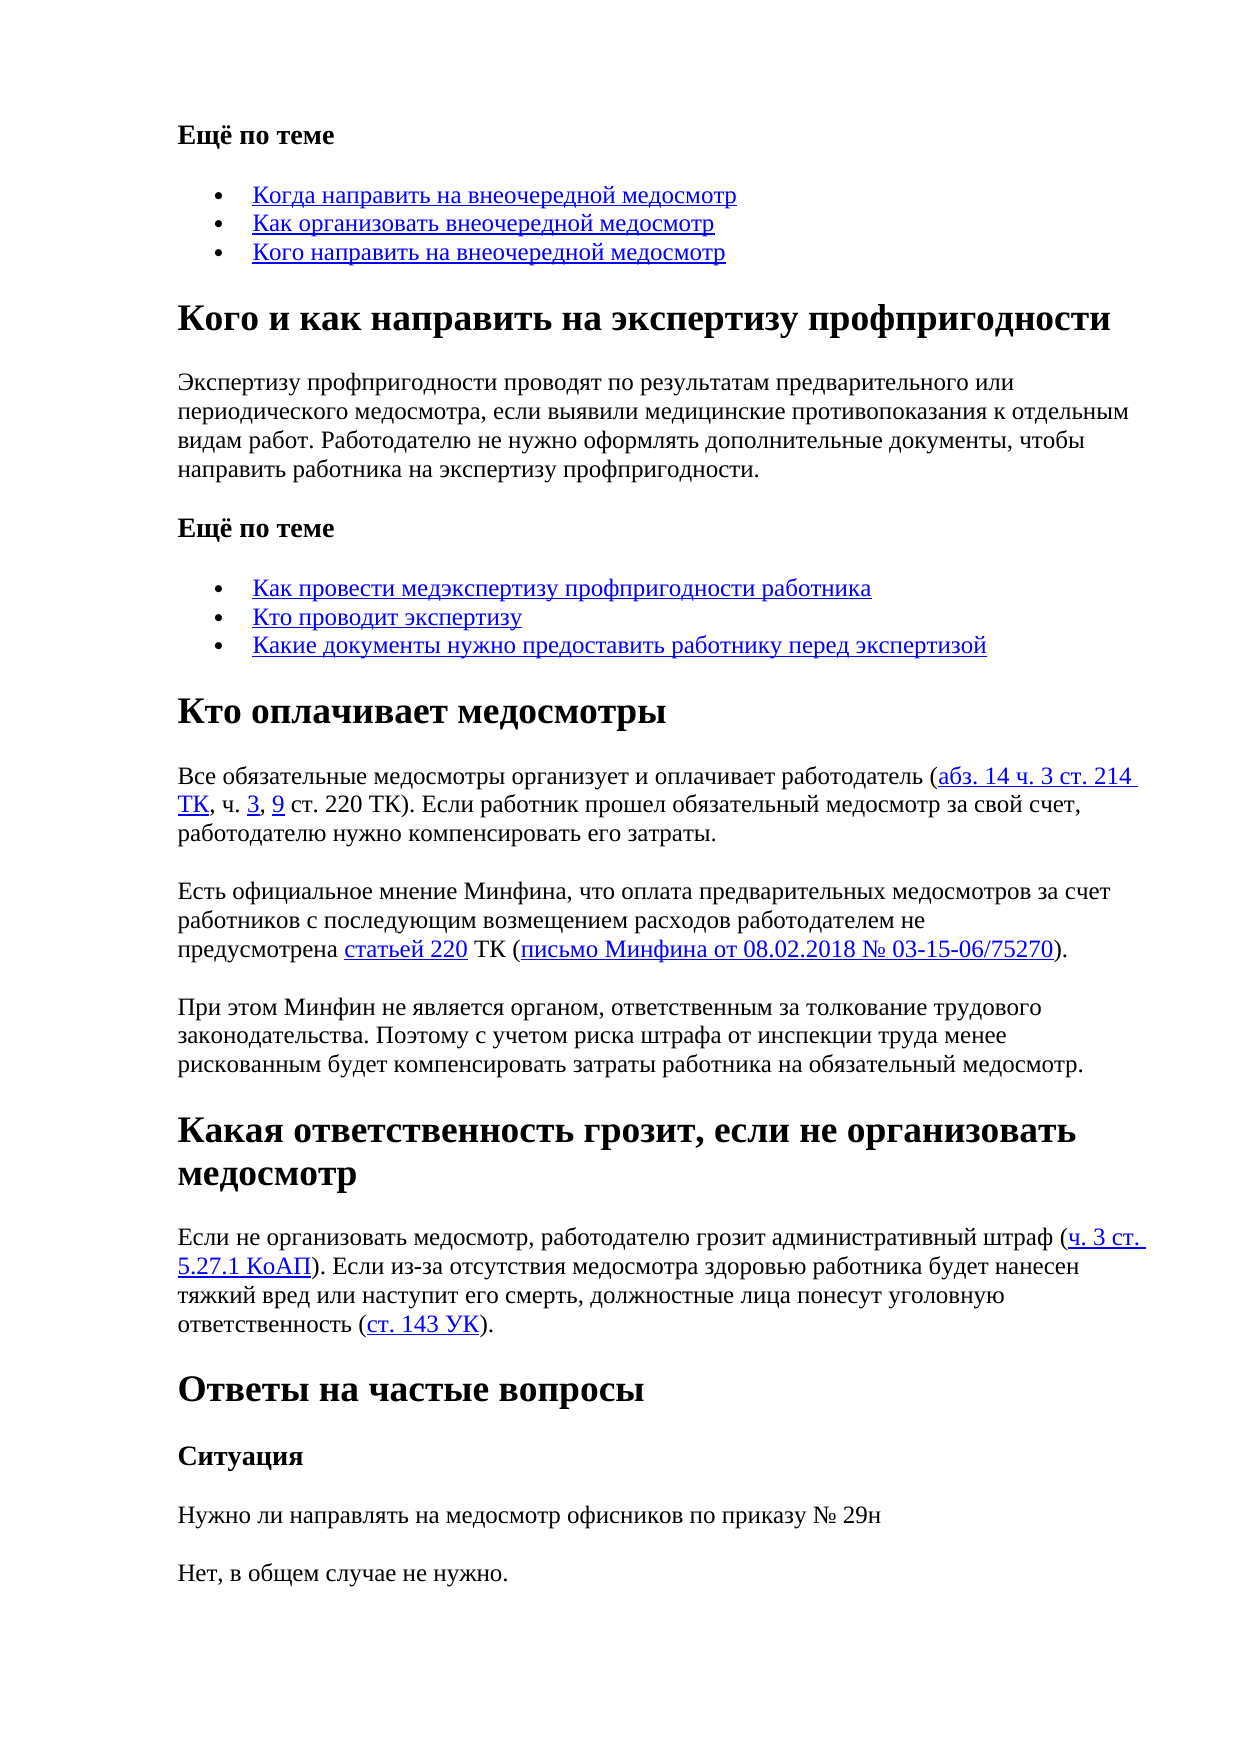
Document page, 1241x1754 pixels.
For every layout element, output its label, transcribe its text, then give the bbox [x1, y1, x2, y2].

text Экспертизу профпригодности проводят по результатам предварительного или периодического медосмотра, если выявили медицинские противопоказания к отдельным видам работ. Работодателю не нужно оформлять дополнительные документы, чтобы направить работника на экспертизу профпригодности. [177, 367, 1152, 482]
list Как провести медэкспертизу профпригодности работника [215, 573, 1152, 602]
list Кого направить на внеочередной медосмотр [215, 237, 1152, 266]
text При этом Минфин не является органом, ответственным за толкование трудового законодательства. Поэтому с учетом риска штрафа от инспекции труда менее рискованным будет компенсировать затраты работника на обязательный медосмотр. [177, 992, 1152, 1078]
list Кто проводит экспертизу [215, 602, 1152, 631]
text Кто оплачивает медосмотры [177, 688, 1152, 732]
text Нужно ли направлять на медосмотр офисников по приказу № 29н [177, 1501, 1152, 1529]
list Как организовать внеочередной медосмотр [215, 208, 1152, 237]
text Ситуация [177, 1439, 1152, 1471]
text Если не организовать медосмотр, работодателю грозит административный штраф (ч. 3 ст. 5.27.1 КоАП). Если из-за отсутствия медосмотра здоровью работника будет нанесен тяжкий вред или наступит его смерть, должностные лица понесут уголовную ответственность (ст. 143 УК). [177, 1222, 1152, 1337]
text Ещё по теме [177, 512, 1152, 544]
text Ответы на частые вопросы [177, 1367, 1152, 1410]
list Какие документы нужно предоставить работнику перед экспертизой [215, 631, 1152, 659]
text Есть официальное мнение Минфина, что оплата предварительных медосмотров за счет работников с последующим возмещением расходов работодателем не предусмотрена статьей 220 ТК (письмо Минфина от 08.02.2018 № 03-15-06/75270). [177, 876, 1152, 962]
text Кого и как направить на экспертизу профпригодности [177, 295, 1152, 338]
text Ещё по теме [177, 118, 1152, 151]
text Все обязательные медосмотры организует и оплачивает работодатель (абз. 14 ч. 3 ст. 214 ТК, ч. 3, 9 ст. 220 ТК). Если работник прошел обязательный медосмотр за свой счет, работодателю нужно компенсировать его затраты. [177, 761, 1152, 847]
text Нет, в общем случае не нужно. [177, 1558, 1152, 1587]
list Когда направить на внеочередной медосмотр [215, 180, 1152, 208]
text Какая ответственность грозит, если не организовать медосмотр [177, 1107, 1152, 1193]
